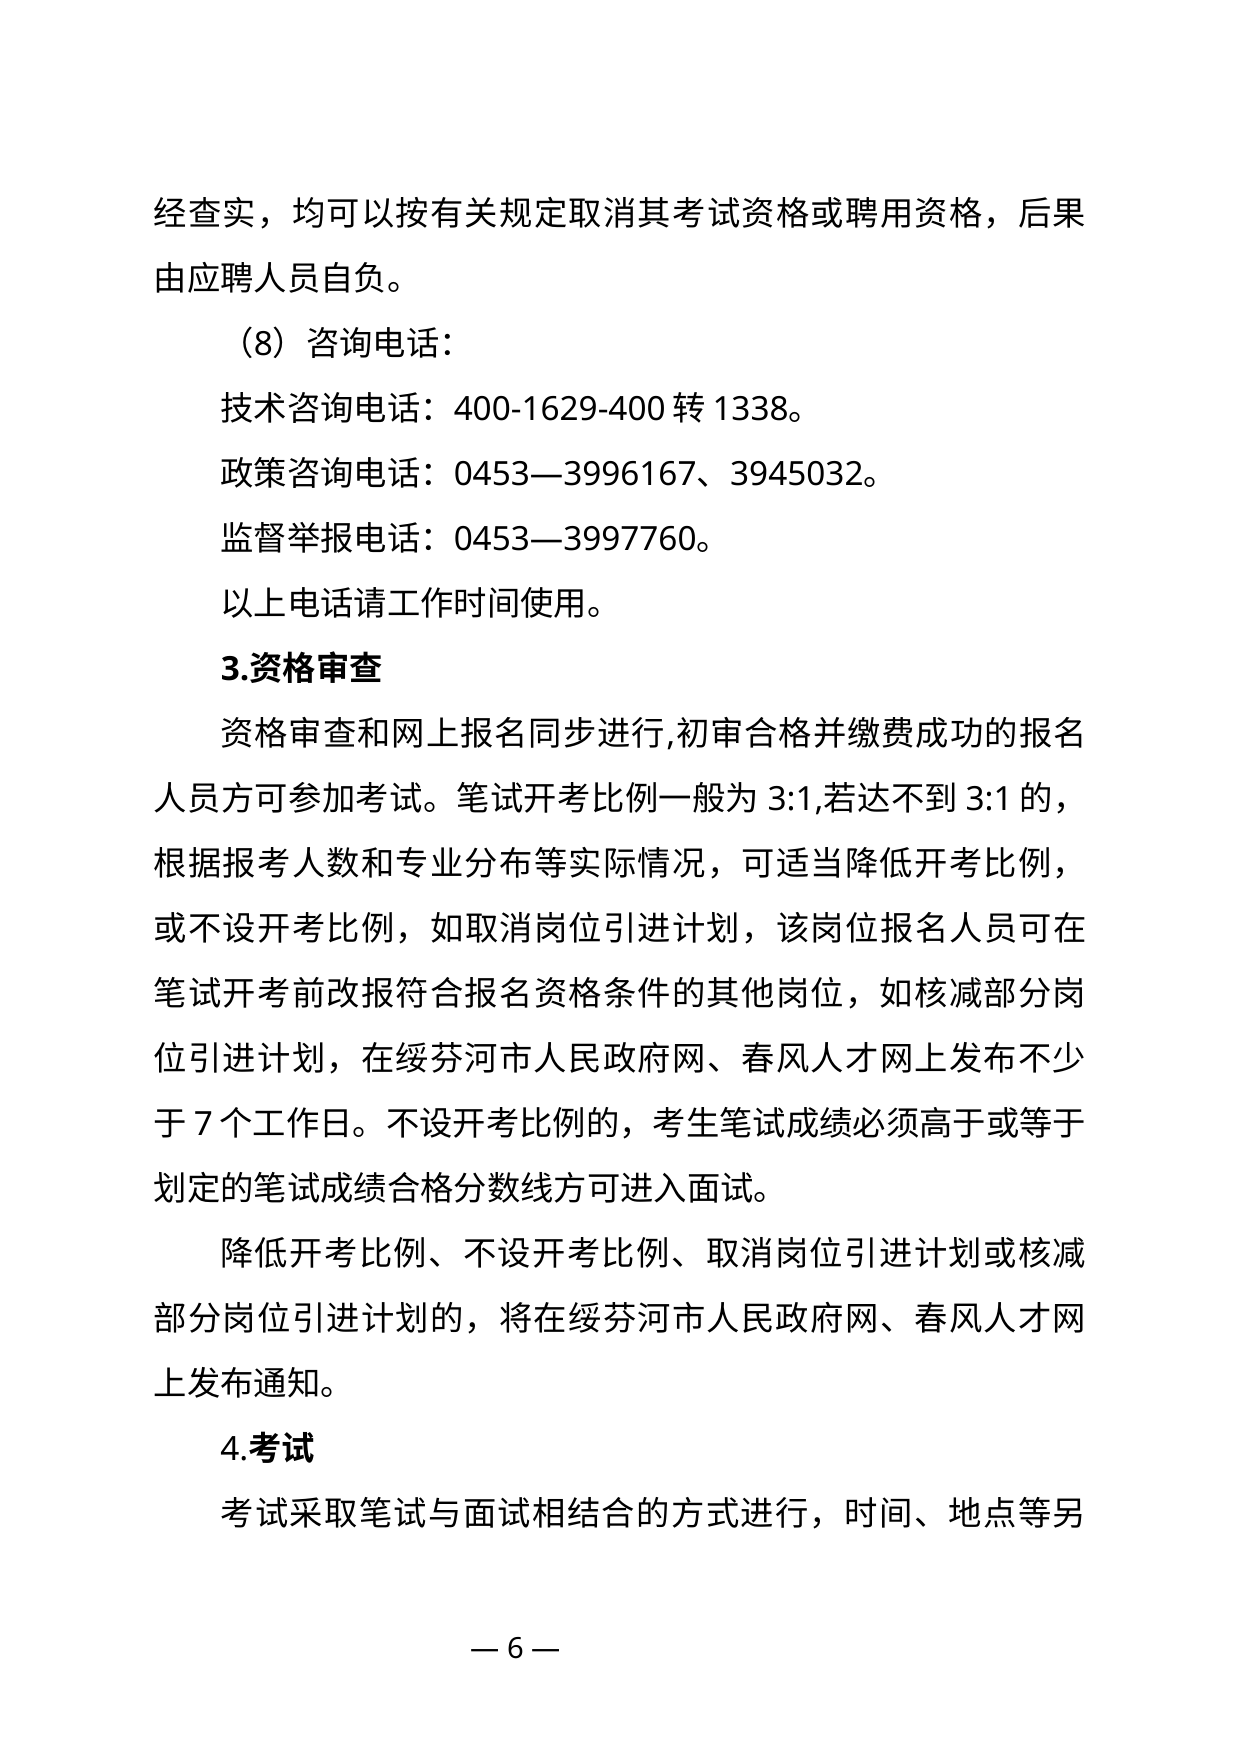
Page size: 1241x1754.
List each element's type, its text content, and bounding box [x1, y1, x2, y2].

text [153, 178, 1087, 308]
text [153, 1478, 1087, 1543]
text 资格审查和网上报名同步进行,初审合格并缴费成功的报名人员方可参加考试。笔试开考比例一般为3:1,若达不到3:1的，根据报考人数和专业分布等实际情况，可适当降低开考比例，或不设开考比例，如取消岗位引进计划，该岗位报名人员可在笔试开考前改报符合报名资格条件的其他岗位，如核减部分岗位引进计划，在绥芬河市人民政府网、春风人才网上发布不少于7个工作日。不设开考比例的，考生笔试成绩必须高于或等于划定的笔试成绩合格分数线方可进入面试。 [153, 698, 1087, 1218]
text 政策咨询电话：0453—3996167、3945032。 [153, 438, 1087, 503]
text 降低开考比例、不设开考比例、取消岗位引进计划或核减部分岗位引进计划的，将在绥芬河市人民政府网、春风人才网上发布通知。 [153, 1218, 1087, 1413]
text 以上电话请工作时间使用。 [153, 568, 1087, 633]
text （8）咨询电话： [153, 308, 1087, 373]
text 3.资格审查 [153, 633, 1087, 698]
text 技术咨询电话：400-1629-400转1338。 [153, 373, 1087, 438]
text 4.考试 [153, 1413, 1087, 1478]
text 监督举报电话：0453—3997760。 [153, 503, 1087, 568]
